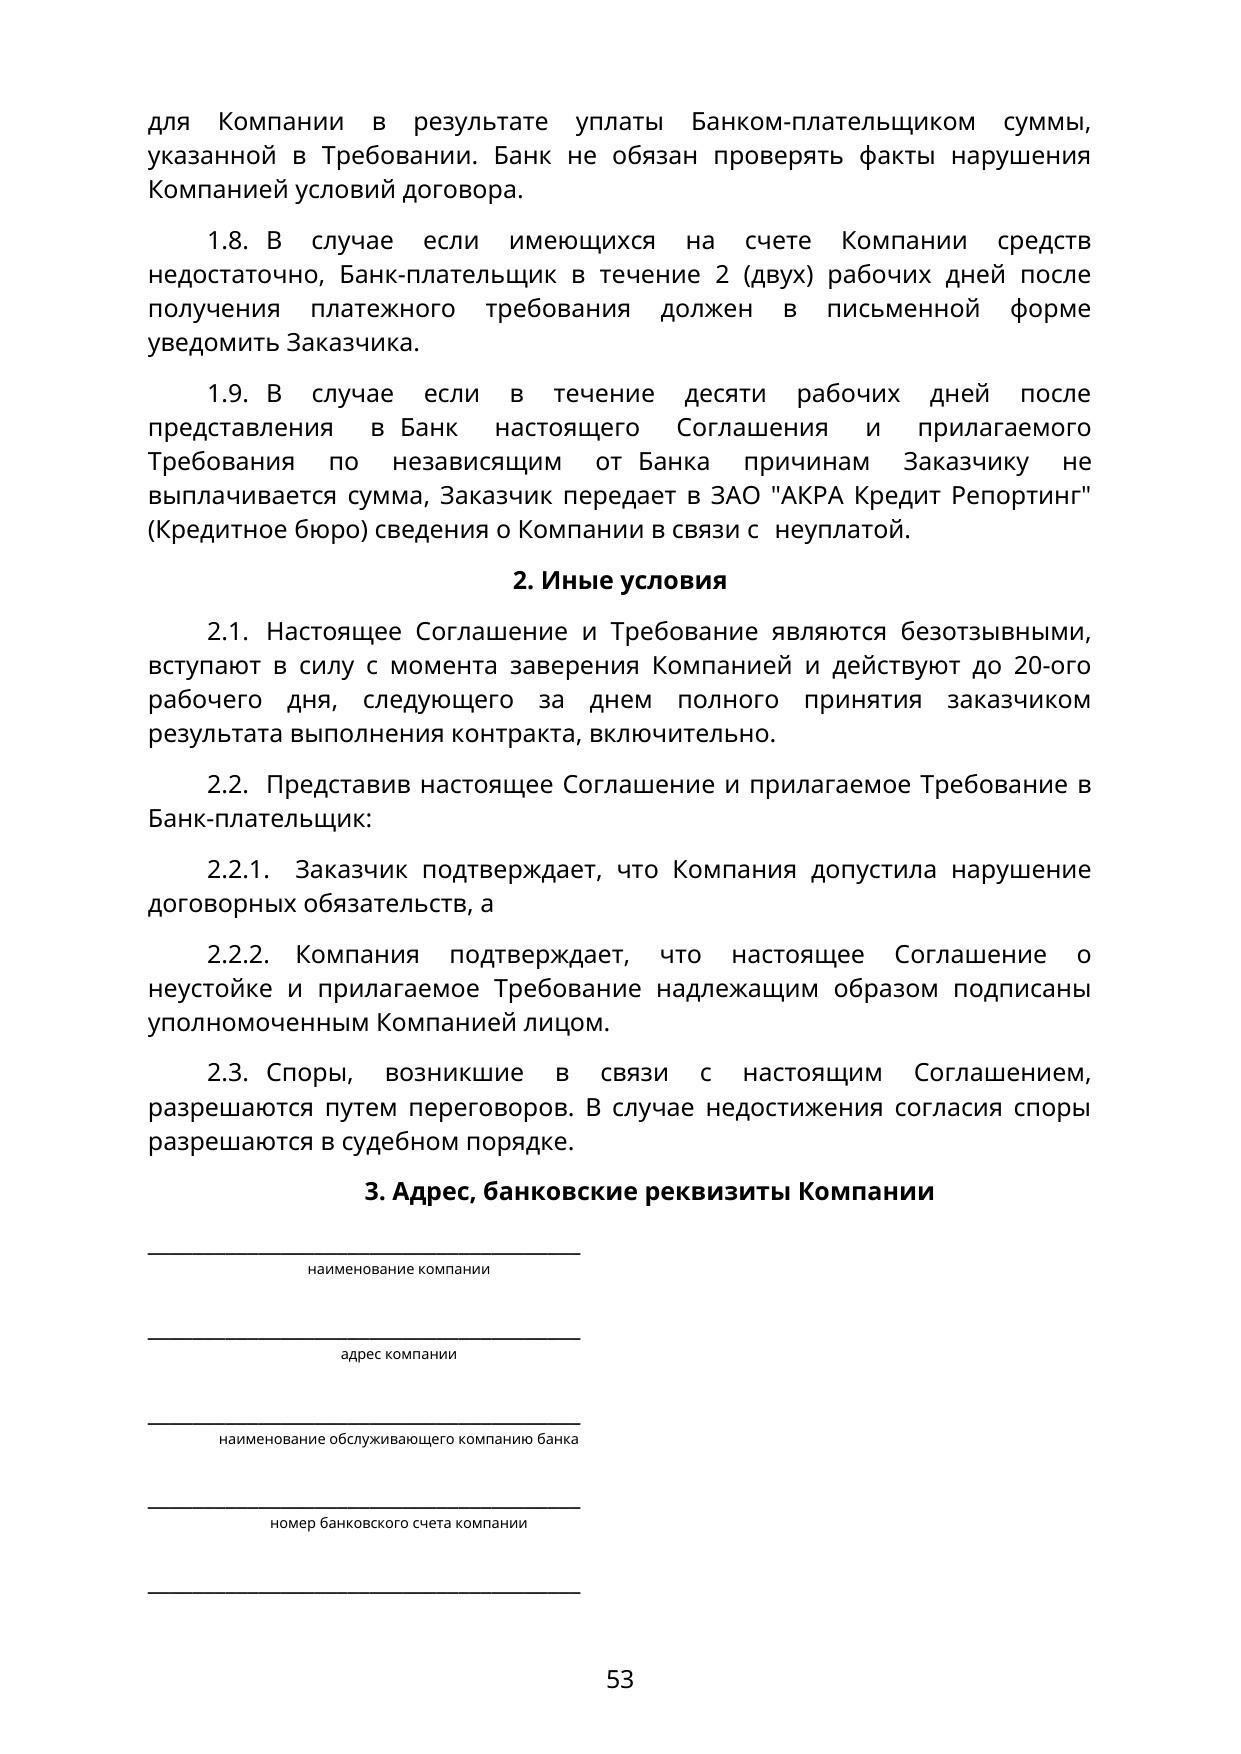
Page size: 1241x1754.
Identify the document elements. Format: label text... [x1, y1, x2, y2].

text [148, 103, 1092, 206]
text 2.2.2. Компания подтверждает, что настоящее Соглашение о неустойке и прилагаемое Требование надлежащим образом подписаны уполномоченным Компанией лицом. [148, 936, 1092, 1038]
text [148, 1564, 1092, 1598]
text _______________________________________ [148, 1394, 1092, 1428]
text 2.2. Представив настоящее Соглашение и прилагаемое Требование в Банк-плательщик: [148, 767, 1092, 835]
text 1.9. В случае если в течение десяти рабочих дней после представления в Банк настоящего Соглашения и прилагаемого Требования по независящим от Банка причинам Заказчику не выплачивается сумма, Заказчик передает в ЗАО "АКРА Кредит Репортинг" (Кредитное бюро) сведения о Компании в связи с неуплатой. [148, 375, 1092, 546]
text 3. Адрес, банковские реквизиты Компании [148, 1174, 1092, 1208]
text адрес компании [148, 1343, 650, 1378]
text _______________________________________ [148, 1309, 1092, 1343]
text 2.2.1. Заказчик подтверждает, что Компания допустила нарушение договорных обязательств, а [148, 851, 1092, 919]
text номер банковского счета компании [148, 1513, 650, 1547]
text наименование компании [148, 1259, 650, 1293]
text 2. Иные условия [148, 563, 1092, 597]
text 2.1. Настоящее Соглашение и Требование являются безотзывными, вступают в силу с момента заверения Компанией и действуют до 20-ого рабочего дня, следующего за днем полного принятия заказчиком результата выполнения контракта, включительно. [148, 614, 1092, 750]
text 2.3. Споры, возникшие в связи с настоящим Соглашением, разрешаются путем переговоров. В случае недостижения согласия споры разрешаются в судебном порядке. [148, 1055, 1092, 1157]
text _______________________________________ [148, 1479, 1092, 1513]
text _______________________________________ [148, 1225, 1092, 1259]
text наименование обслуживающего компанию банка [148, 1428, 650, 1462]
text 1.8. В случае если имеющихся на счете Компании средств недостаточно, Банк-плательщик в течение 2 (двух) рабочих дней после получения платежного требования должен в письменной форме уведомить Заказчика. [148, 222, 1092, 359]
